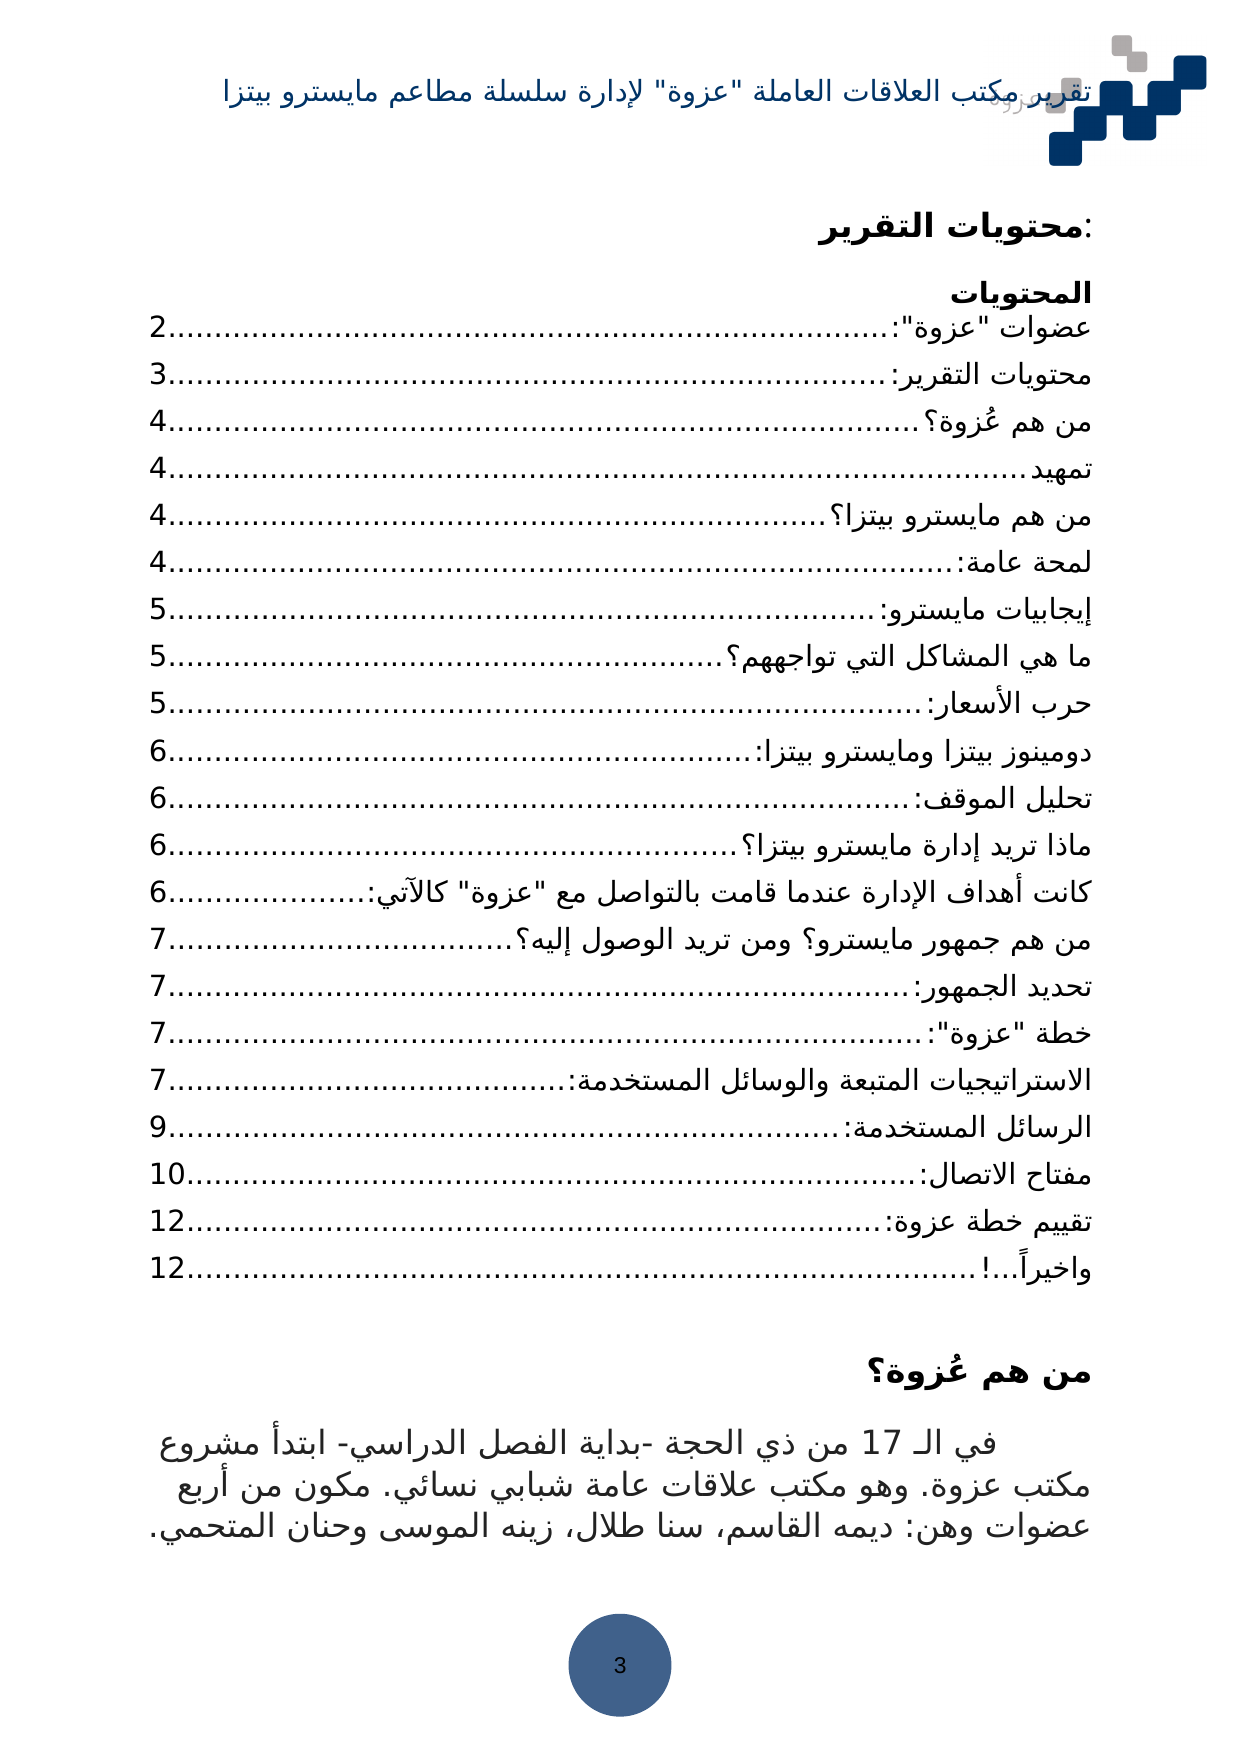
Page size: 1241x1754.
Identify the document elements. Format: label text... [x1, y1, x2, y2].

picture [983, 35, 1207, 166]
subtitle محتويات التقرير: [148, 202, 1092, 248]
subtitle من هم عُزوة؟ [148, 1352, 1092, 1391]
